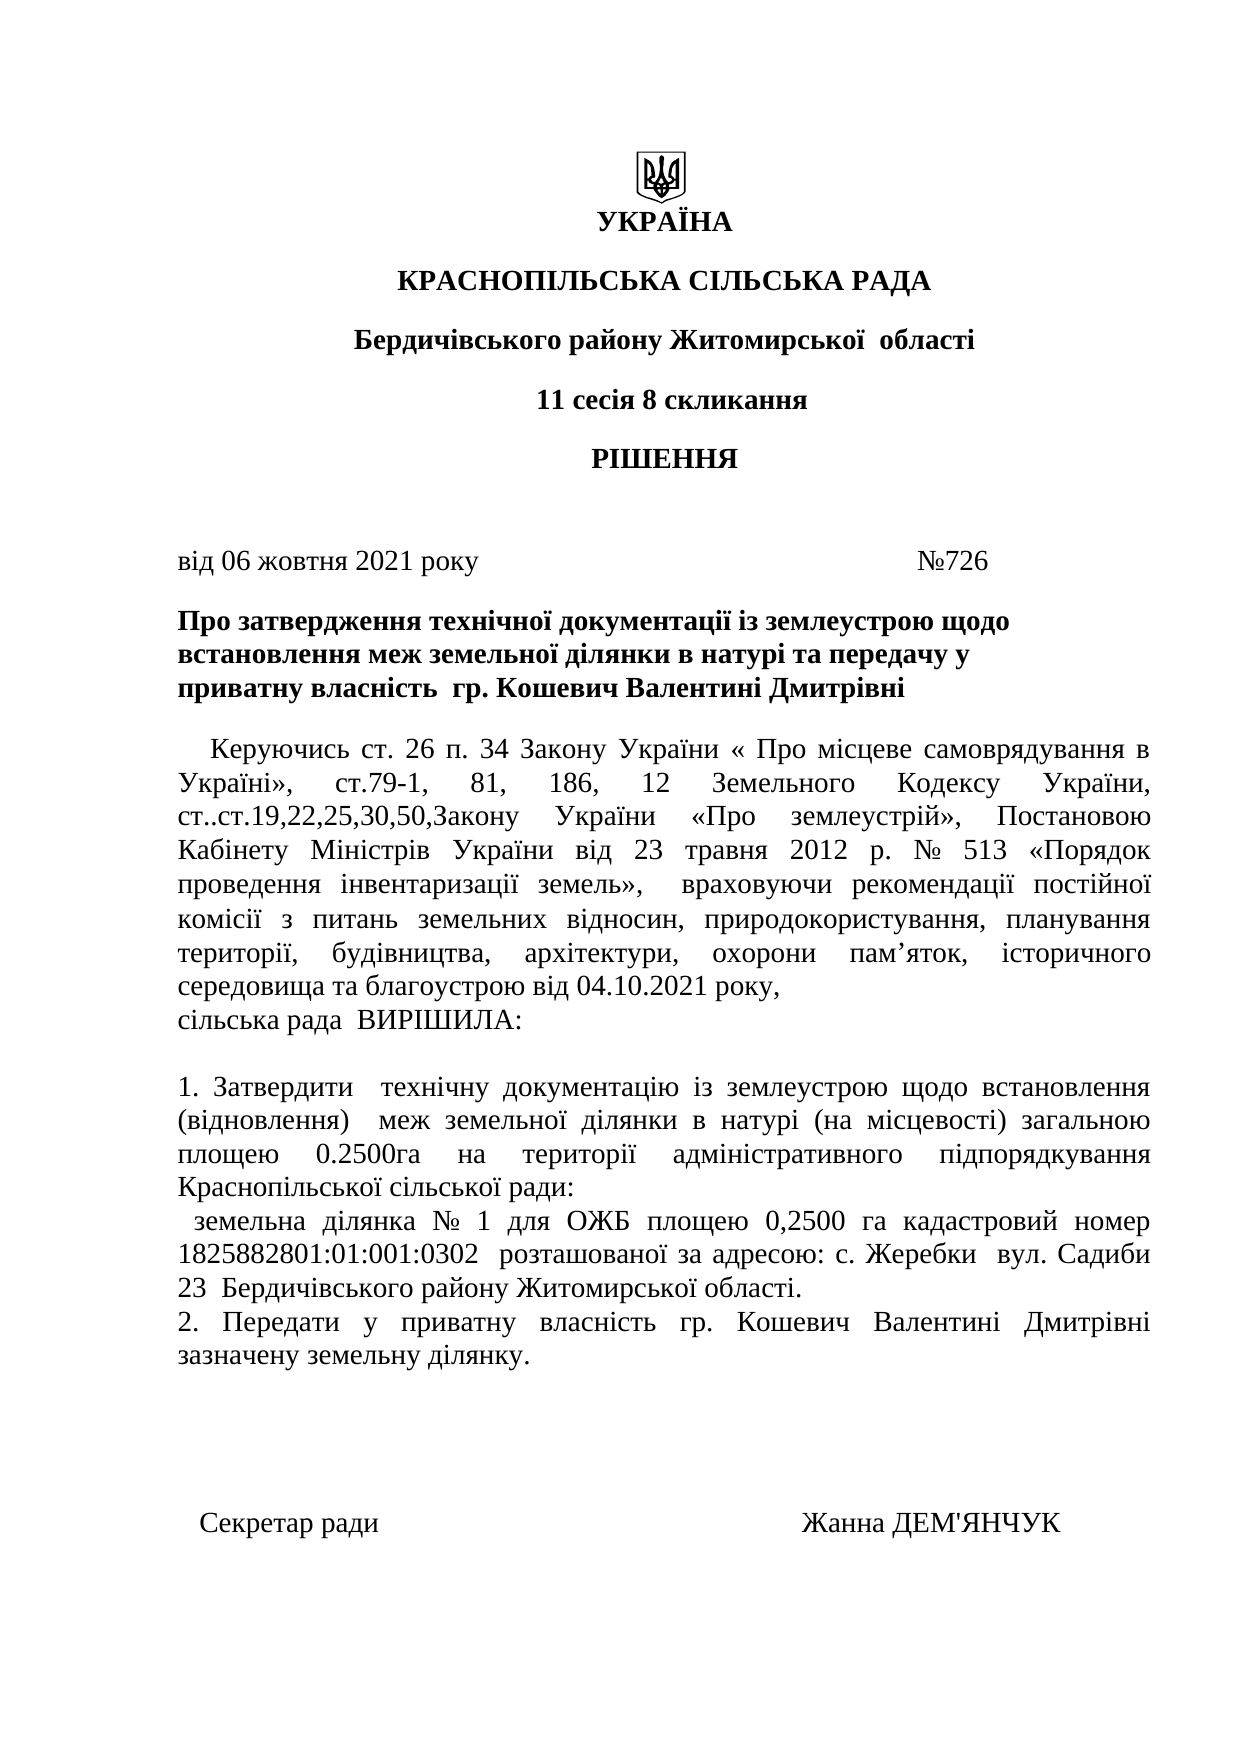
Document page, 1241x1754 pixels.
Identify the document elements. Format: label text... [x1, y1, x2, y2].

text 2. Передати у приватну власність гр. Кошевич Валентині Дмитрівні зазначену земельну ділянку. [177, 1304, 1152, 1371]
text земельна ділянка № 1 для ОЖБ площею 0,2500 га кадастровий номер 1825882801:01:001:0302 розташованої за адресою: с. Жеребки вул. Садиби 23 Бердичівського району Житомирської області. [177, 1203, 1152, 1304]
text КРАСНОПІЛЬСЬКА СІЛЬСЬКА РАДА [177, 263, 1152, 297]
text сільська рада ВИРІШИЛА: [177, 1002, 1152, 1035]
text встановлення меж земельної ділянки в натурі та передачу у [177, 636, 1152, 670]
text РІШЕННЯ [177, 441, 1152, 475]
text приватну власність гр. Кошевич Валентині Дмитрівні [177, 670, 1152, 703]
text Бердичівського району Житомирської області [177, 322, 1152, 356]
text Про затвердження технічної документації із землеустрою щодо [177, 603, 1152, 636]
text від 06 жовтня 2021 року №726 [177, 543, 1152, 577]
text 1. Затвердити технічну документацію із землеустрою щодо встановлення (відновлення) меж земельної ділянки в натурі (на місцевості) загальною площею 0.2500га на території адміністративного підпорядкування Краснопільської сільської ради: [177, 1069, 1152, 1203]
text УКРАЇНА [177, 204, 1152, 237]
text Керуючись ст. 26 п. 34 Закону України « Про місцеве самоврядування в Україні», ст.79-1, 81, 186, 12 Земельного Кодексу України, ст..ст.19,22,25,30,50,Закону України «Про землеустрій», Постановою Кабінету Міністрів України від 23 травня 2012 р. № 513 «Порядок проведення інвентаризації земель», враховуючи рекомендації постійної комісії з питань земельних відносин, природокористування, планування території, будівництва, архітектури, охорони пам’яток, історичного середовища та благоустрою від 04.10.2021 року, [177, 731, 1152, 1002]
text 11 сесія 8 скликання [177, 382, 1152, 415]
text Секретар ради Жанна ДЕМ'ЯНЧУК [177, 1505, 1152, 1538]
